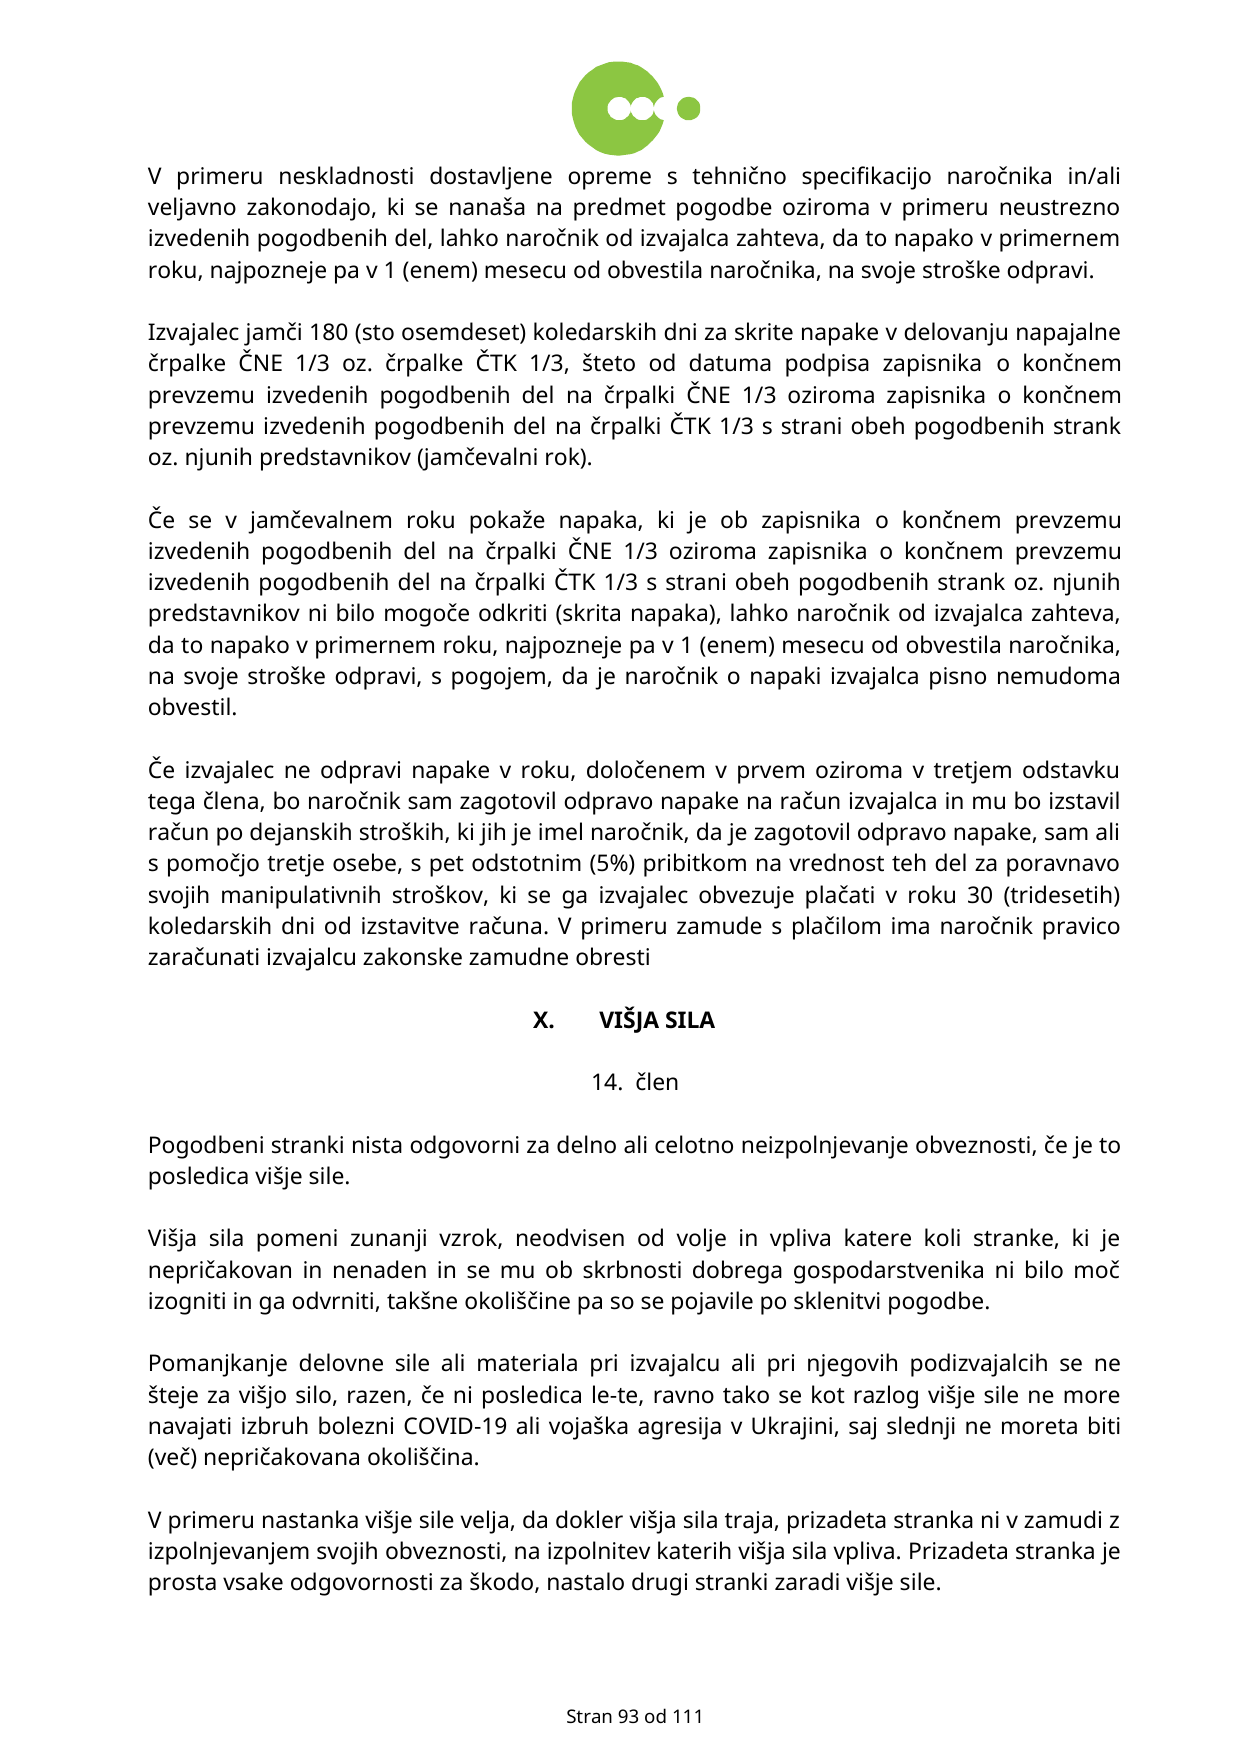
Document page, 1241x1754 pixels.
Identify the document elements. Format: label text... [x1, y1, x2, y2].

text Če se v jamčevalnem roku pokaže napaka, ki je ob zapisnika o končnem prevzemu izvedenih pogodbenih del na črpalki ČNE 1/3 oziroma zapisnika o končnem prevzemu izvedenih pogodbenih del na črpalki ČTK 1/3 s strani obeh pogodbenih strank oz. njunih predstavnikov ni bilo mogoče odkriti (skrita napaka), lahko naročnik od izvajalca zahteva, da to napako v primernem roku, najpozneje pa v 1 (enem) mesecu od obvestila naročnika, na svoje stroške odpravi, s pogojem, da je naročnik o napaki izvajalca pisno nemudoma obvestil. [148, 504, 1122, 722]
text V primeru nastanka višje sile velja, da dokler višja sila traja, prizadeta stranka ni v zamudi z izpolnjevanjem svojih obveznosti, na izpolnitev katerih višja sila vpliva. Prizadeta stranka je prosta vsake odgovornosti za škodo, nastalo drugi stranki zaradi višje sile. [148, 1504, 1122, 1597]
list člen [148, 1066, 1122, 1097]
list VIŠJA SILA [148, 1004, 1122, 1035]
text Če izvajalec ne odpravi napake v roku, določenem v prvem oziroma v tretjem odstavku tega člena, bo naročnik sam zagotovil odpravo napake na račun izvajalca in mu bo izstavil račun po dejanskih stroških, ki jih je imel naročnik, da je zagotovil odpravo napake, sam ali s pomočjo tretje osebe, s pet odstotnim (5%) pribitkom na vrednost teh del za poravnavo svojih manipulativnih stroškov, ki se ga izvajalec obvezuje plačati v roku 30 (tridesetih) koledarskih dni od izstavitve računa. V primeru zamude s plačilom ima naročnik pravico zaračunati izvajalcu zakonske zamudne obresti [148, 754, 1122, 972]
text Višja sila pomeni zunanji vzrok, neodvisen od volje in vpliva katere koli stranke, ki je nepričakovan in nenaden in se mu ob skrbnosti dobrega gospodarstvenika ni bilo moč izogniti in ga odvrniti, takšne okoliščine pa so se pojavile po sklenitvi pogodbe. [148, 1222, 1122, 1316]
text Pogodbeni stranki nista odgovorni za delno ali celotno neizpolnjevanje obveznosti, če je to posledica višje sile. [148, 1129, 1122, 1191]
text Pomanjkanje delovne sile ali materiala pri izvajalcu ali pri njegovih podizvajalcih se ne šteje za višjo silo, razen, če ni posledica le-te, ravno tako se kot razlog višje sile ne more navajati izbruh bolezni COVID-19 ali vojaška agresija v Ukrajini, saj slednji ne moreta biti (več) nepričakovana okoliščina. [148, 1347, 1122, 1472]
text V primeru neskladnosti dostavljene opreme s tehnično specifikacijo naročnika in/ali veljavno zakonodajo, ki se nanaša na predmet pogodbe oziroma v primeru neustrezno izvedenih pogodbenih del, lahko naročnik od izvajalca zahteva, da to napako v primernem roku, najpozneje pa v 1 (enem) mesecu od obvestila naročnika, na svoje stroške odpravi. [148, 160, 1122, 285]
text Izvajalec jamči 180 (sto osemdeset) koledarskih dni za skrite napake v delovanju napajalne črpalke ČNE 1/3 oz. črpalke ČTK 1/3, šteto od datuma podpisa zapisnika o končnem prevzemu izvedenih pogodbenih del na črpalki ČNE 1/3 oziroma zapisnika o končnem prevzemu izvedenih pogodbenih del na črpalki ČTK 1/3 s strani obeh pogodbenih strank oz. njunih predstavnikov (jamčevalni rok). [148, 316, 1122, 472]
